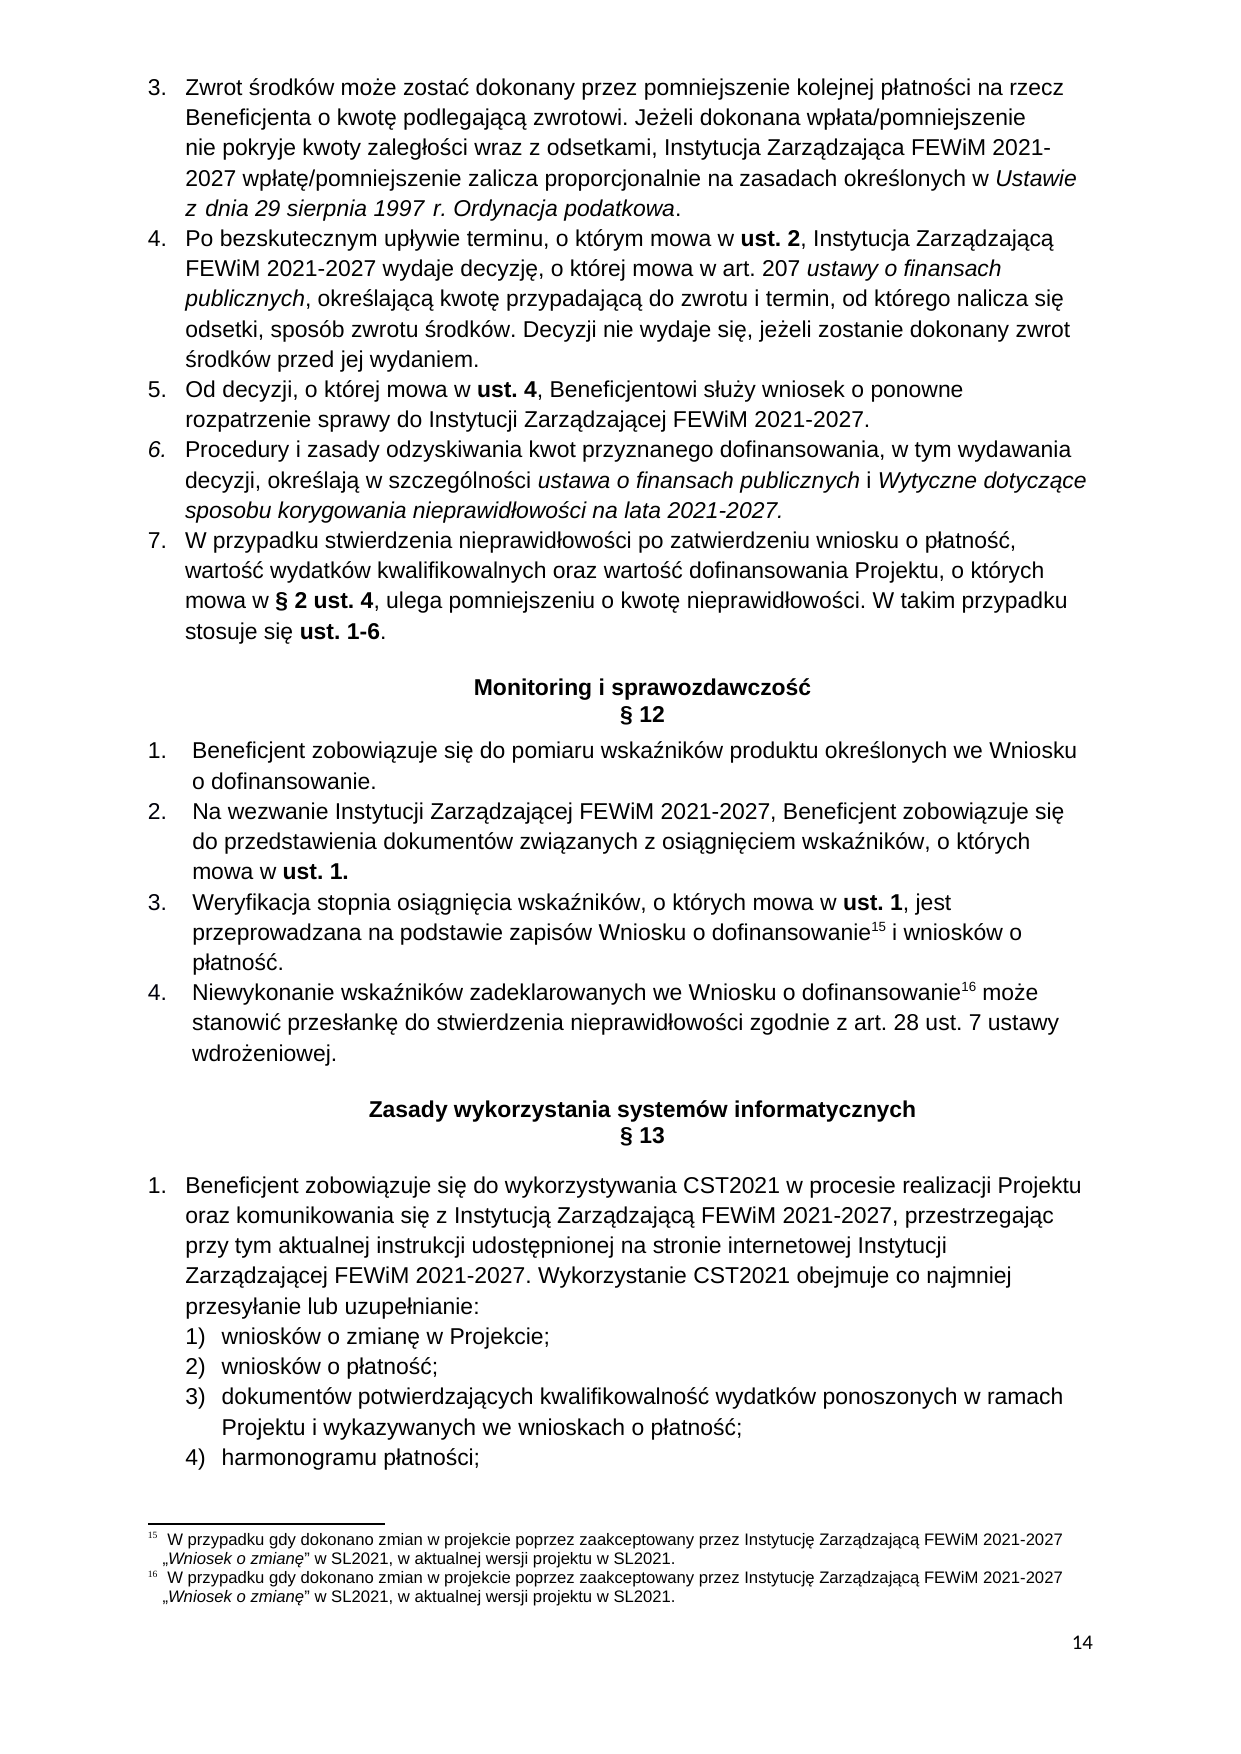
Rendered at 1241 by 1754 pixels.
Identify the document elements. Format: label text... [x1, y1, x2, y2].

list Od decyzji, o której mowa w ust. 4, Beneficjentowi służy wniosek o ponowne rozpatrzenie sprawy do Instytucji Zarządzającej FEWiM 2021-2027. [148, 376, 1093, 432]
list wniosków o zmianę w Projekcie; [185, 1323, 1093, 1349]
list dokumentów potwierdzających kwalifikowalność wydatków ponoszonych w ramach Projektu i wykazywanych we wnioskach o płatność; [185, 1383, 1093, 1440]
text Monitoring i sprawozdawczość [192, 674, 1093, 701]
list Zwrot środków może zostać dokonany przez pomniejszenie kolejnej płatności na rzecz Beneficjenta o kwotę podlegającą zwrotowi. Jeżeli dokonana wpłata/pomniejszenie nie pokryje kwoty zaległości wraz z odsetkami, Instytucja Zarządzająca FEWiM 2021-2027 wpłatę/pomniejszenie zalicza proporcjonalnie na zasadach określonych w Ustawie z dnia 29 sierpnia 1997 r. Ordynacja podatkowa. [148, 74, 1093, 221]
list Procedury i zasady odzyskiwania kwot przyznanego dofinansowania, w tym wydawania decyzji, określają w szczególności ustawa o finansach publicznych i Wytyczne dotyczące sposobu korygowania nieprawidłowości na lata 2021-2027. [148, 436, 1093, 523]
list wniosków o płatność; [185, 1353, 1093, 1379]
list harmonogramu płatności; [185, 1444, 1093, 1470]
list Beneficjent zobowiązuje się do pomiaru wskaźników produktu określonych we Wniosku o dofinansowanie. [148, 737, 1093, 794]
list Niewykonanie wskaźników zadeklarowanych we Wniosku o dofinansowanie może stanowić przesłankę do stwierdzenia nieprawidłowości zgodnie z art. 28 ust. 7 ustawy wdrożeniowej. [148, 979, 1093, 1066]
list W przypadku stwierdzenia nieprawidłowości po zatwierdzeniu wniosku o płatność, wartość wydatków kwalifikowalnych oraz wartość dofinansowania Projektu, o których mowa w § 2 ust. 4, ulega pomniejszeniu o kwotę nieprawidłowości. W takim przypadku stosuje się ust. 1-6. [148, 527, 1093, 644]
text § 13 [192, 1122, 1093, 1149]
list Beneficjent zobowiązuje się do wykorzystywania CST2021 w procesie realizacji Projektu oraz komunikowania się z Instytucją Zarządzającą FEWiM 2021-2027, przestrzegając przy tym aktualnej instrukcji udostępnionej na stronie internetowej Instytucji Zarządzającej FEWiM 2021-2027. Wykorzystanie CST2021 obejmuje co najmniej przesyłanie lub uzupełnianie: [148, 1172, 1093, 1319]
text § 12 [192, 701, 1093, 727]
list Na wezwanie Instytucji Zarządzającej FEWiM 2021-2027, Beneficjent zobowiązuje się do przedstawienia dokumentów związanych z osiągnięciem wskaźników, o których mowa w ust. 1. [148, 798, 1093, 884]
text Zasady wykorzystania systemów informatycznych [192, 1096, 1093, 1122]
list Weryfikacja stopnia osiągnięcia wskaźników, o których mowa w ust. 1, jest przeprowadzana na podstawie zapisów Wniosku o dofinansowanie i wniosków o płatność. [148, 888, 1093, 975]
list Po bezskutecznym upływie terminu, o którym mowa w ust. 2, Instytucja Zarządzającą FEWiM 2021-2027 wydaje decyzję, o której mowa w art. 207 ustawy o finansach publicznych, określającą kwotę przypadającą do zwrotu i termin, od którego nalicza się odsetki, sposób zwrotu środków. Decyzji nie wydaje się, jeżeli zostanie dokonany zwrot środków przed jej wydaniem. [148, 225, 1093, 372]
